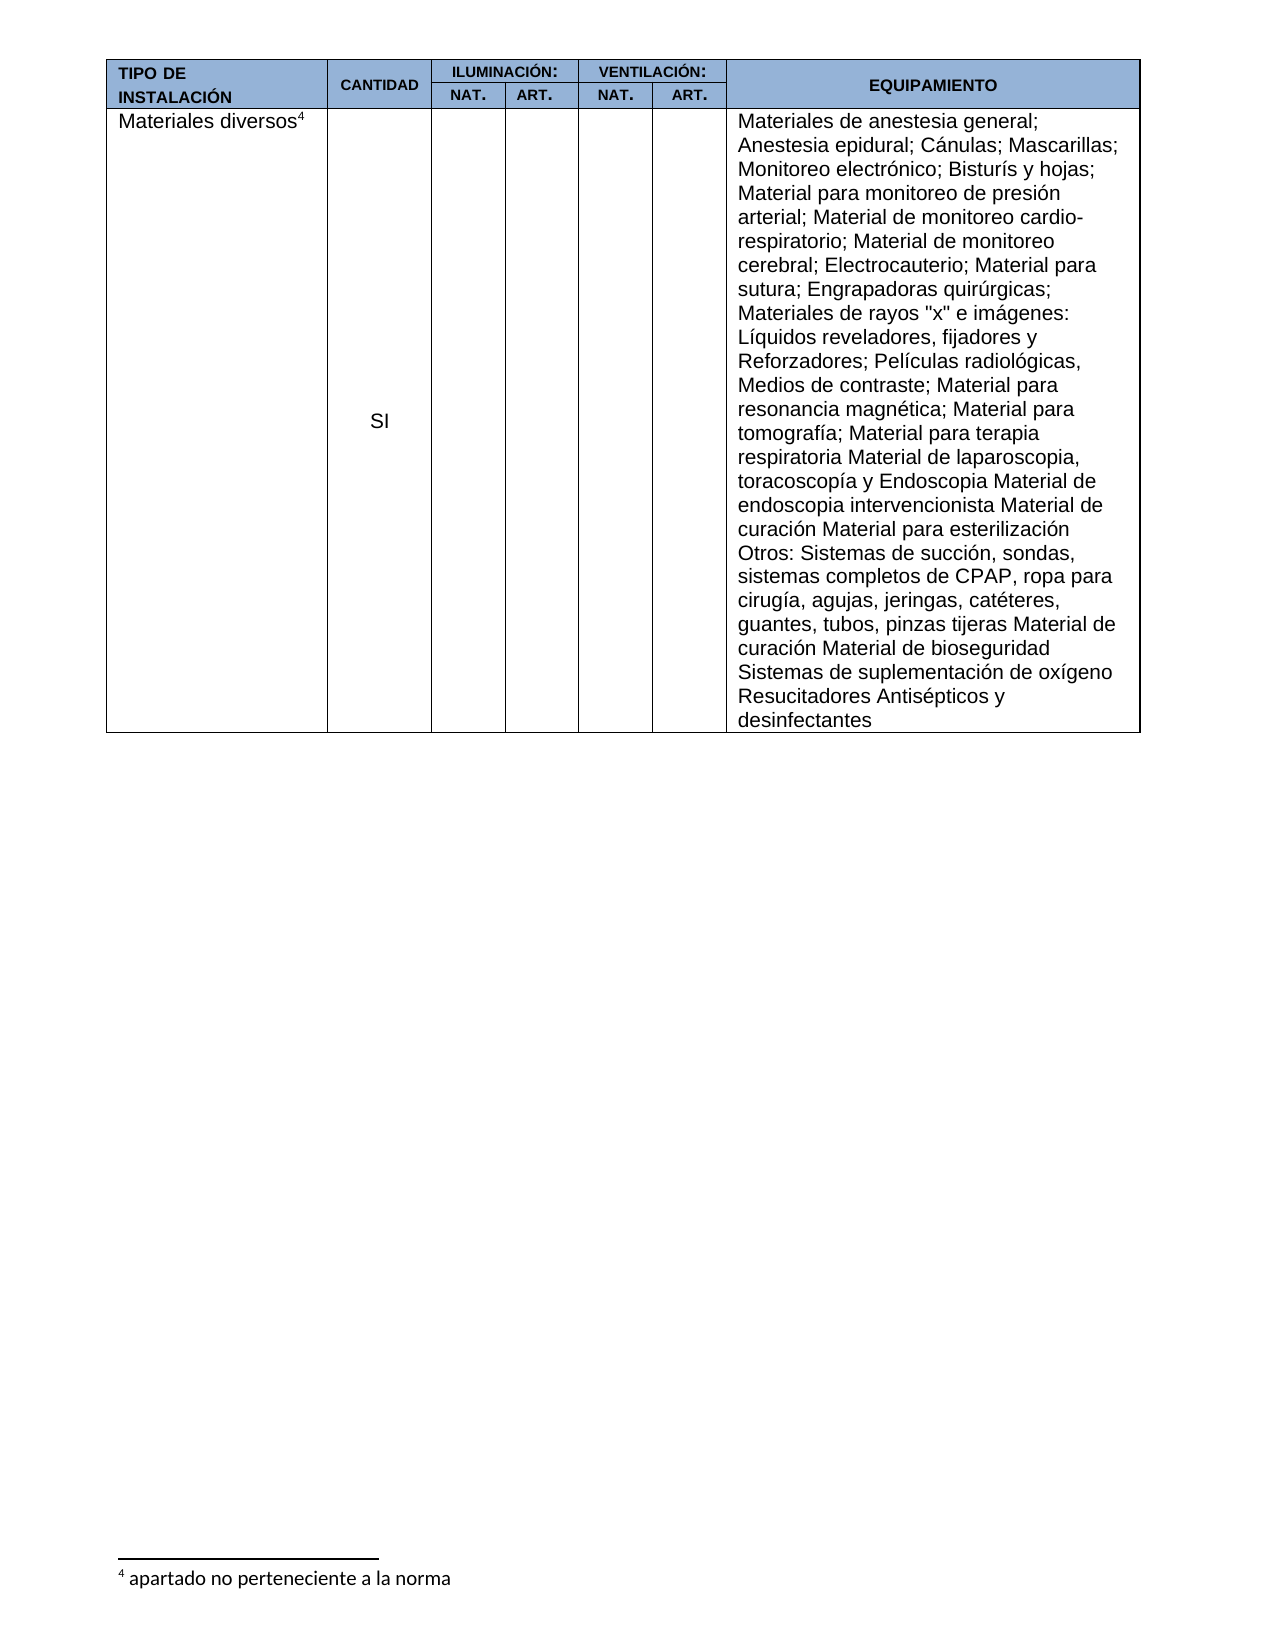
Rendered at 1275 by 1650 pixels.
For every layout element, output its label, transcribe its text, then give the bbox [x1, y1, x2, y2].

table_cell art. [506, 83, 578, 108]
table_header iluminación: [432, 60, 578, 82]
table_cell nat. [432, 83, 505, 108]
table_cell Materiales diversos [107, 109, 327, 732]
table_cell [653, 109, 726, 732]
table_cell [432, 109, 505, 732]
table_header ventilación: [579, 60, 726, 82]
table_header equipamiento [727, 60, 1139, 108]
table_cell [579, 109, 652, 732]
table_cell nat. [579, 83, 652, 108]
table_cell art. [653, 83, 726, 108]
table_cell [506, 109, 578, 732]
table_header tipo de instalación [107, 60, 327, 108]
table_header cantidad [328, 60, 431, 108]
table_cell Materiales de anestesia general; Anestesia epidural; Cánulas; Mascarillas; Monitoreo electrónico; Bisturís y hojas; Material para monitoreo de presión arterial; Material de monitoreo cardio-respiratorio; Material de monitoreo cerebral; Electrocauterio; Material para sutura; Engrapadoras quirúrgicas; Materiales de rayos "x" e imágenes: Líquidos reveladores, fijadores y Reforzadores; Películas radiológicas, Medios de contraste; Material para resonancia magnética; Material para tomografía; Material para terapia respiratoria Material de laparoscopia, toracoscopía y Endoscopia Material de endoscopia intervencionista Material de curación Material para esterilización Otros: Sistemas de succión, sondas, sistemas completos de CPAP, ropa para cirugía, agujas, jeringas, catéteres, guantes, tubos, pinzas tijeras Material de curación Material de bioseguridad Sistemas de suplementación de oxígeno Resucitadores Antisépticos y desinfectantes [727, 109, 1139, 732]
table_cell SI [328, 109, 431, 732]
